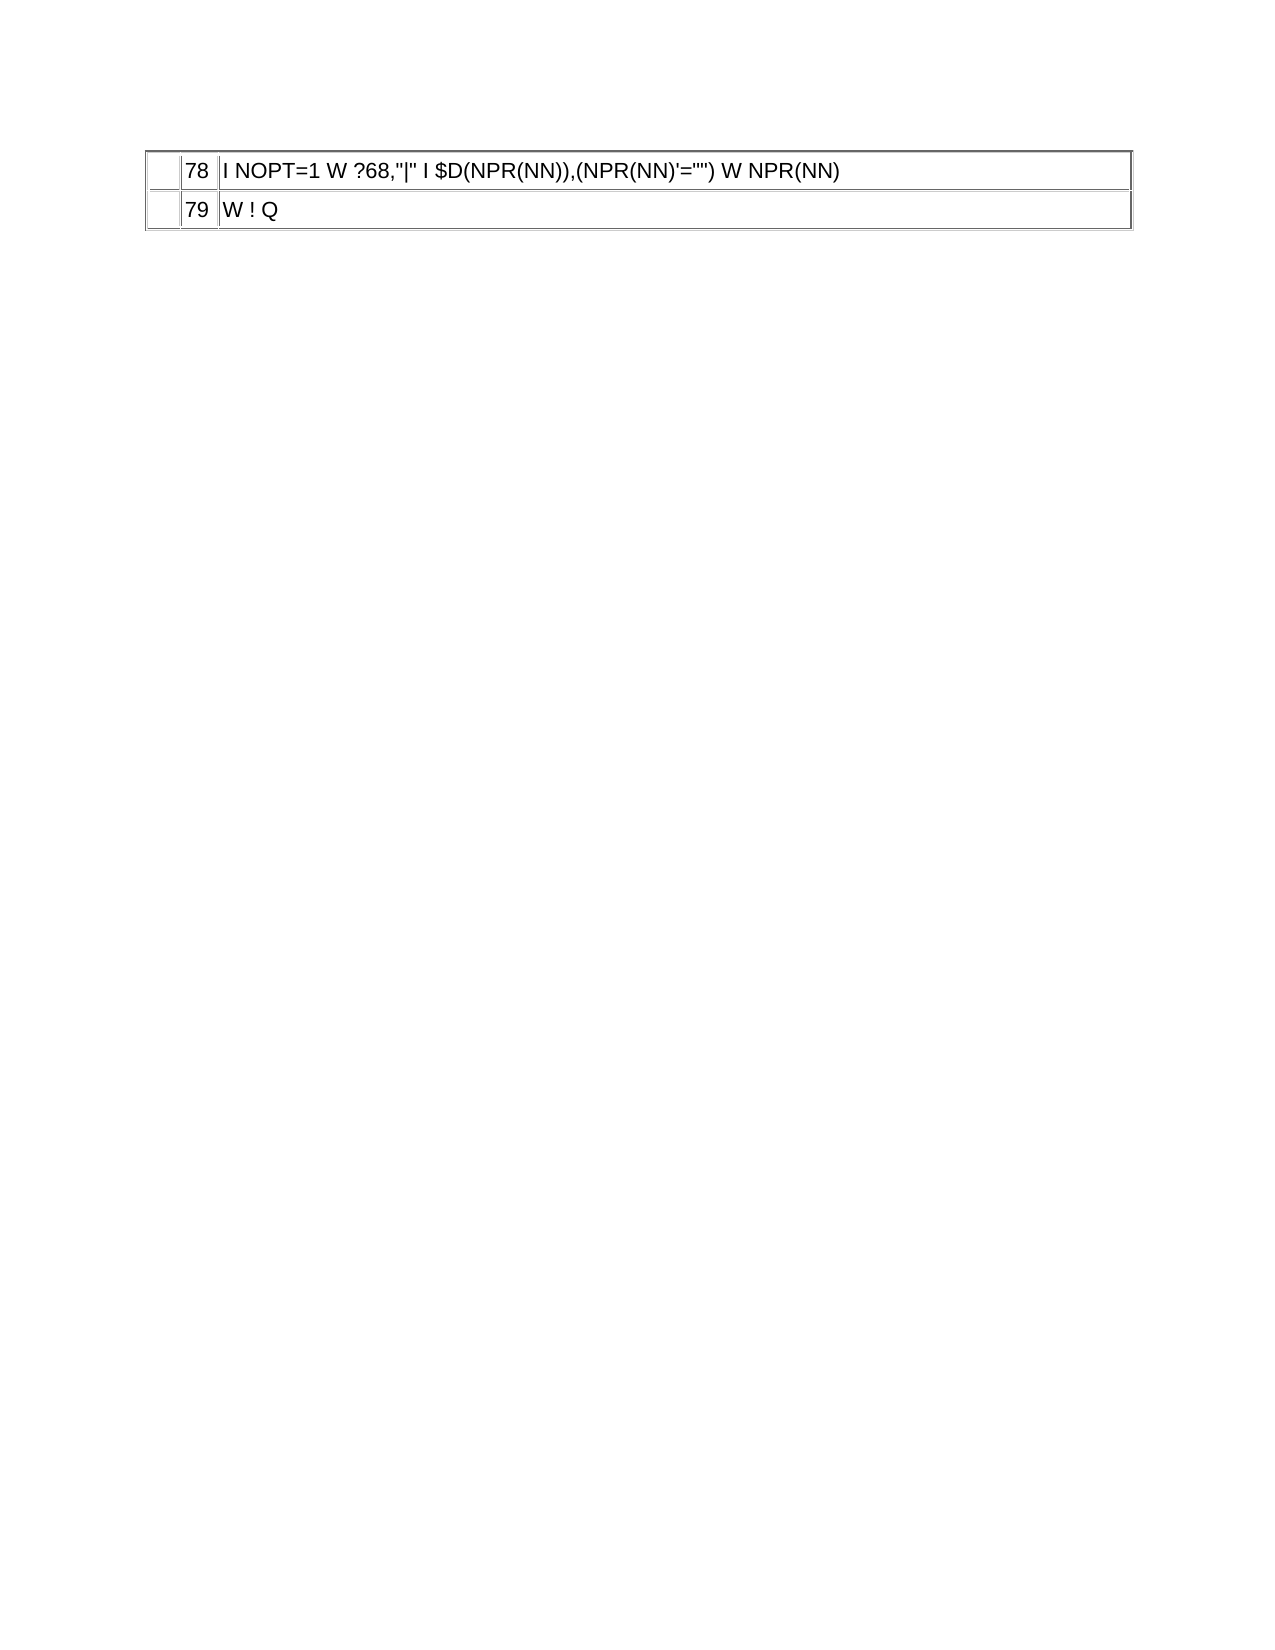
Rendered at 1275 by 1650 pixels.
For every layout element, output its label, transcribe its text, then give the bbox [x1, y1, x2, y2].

table_cell 79 [181, 192, 219, 227]
table_cell W ! Q [219, 189, 1132, 227]
table_cell [148, 153, 181, 189]
table_cell 78 [181, 153, 219, 189]
table_cell I NOPT=1 W ?68,"|" I $D(NPR(NN)),(NPR(NN)'="") W NPR(NN) [219, 153, 1130, 189]
table_cell [146, 189, 181, 227]
